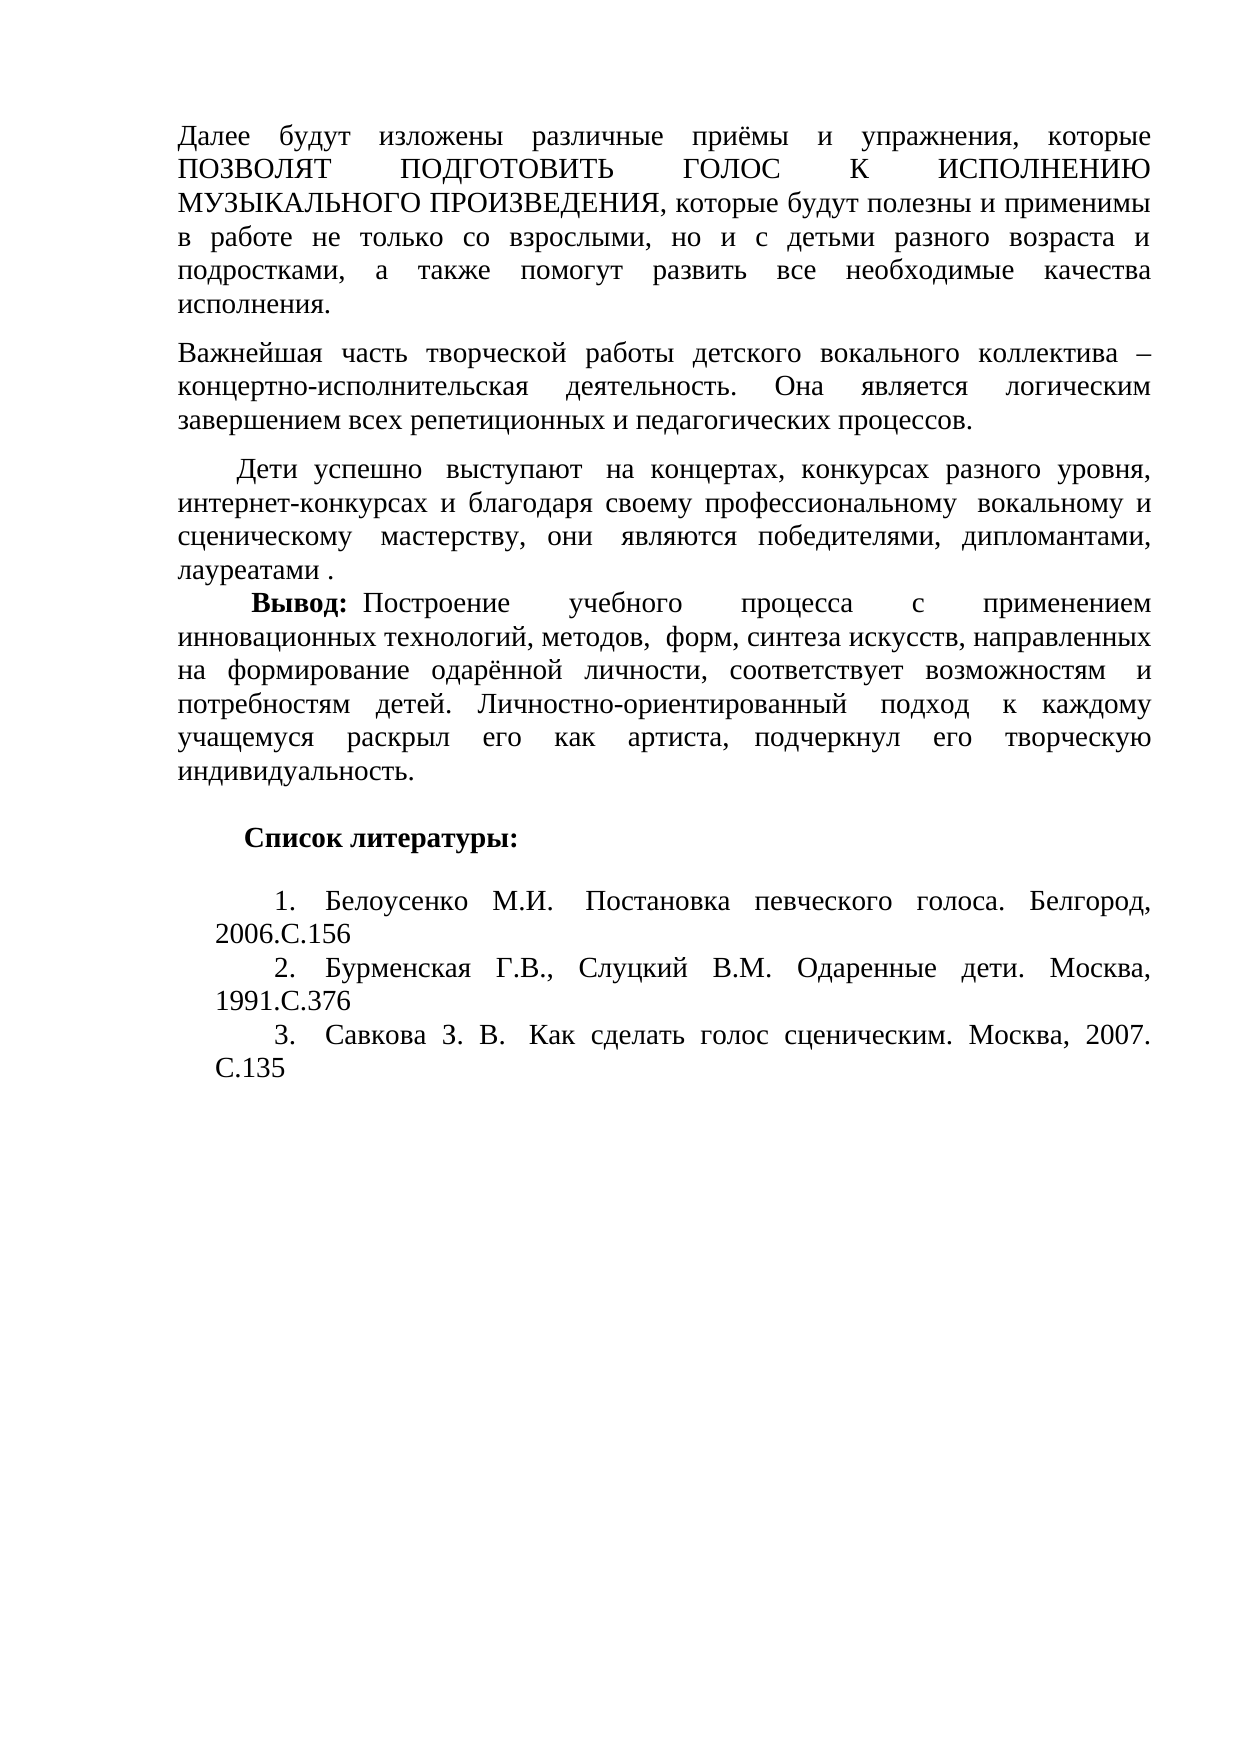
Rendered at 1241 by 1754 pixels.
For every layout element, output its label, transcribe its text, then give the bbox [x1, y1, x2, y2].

list Бурменская Г.В., Слуцкий В.М. Одаренные дети. Москва, 1991.С.376 [215, 950, 1152, 1017]
text Дети успешно выступают на концертах, конкурсах разного уровня, интернет-конкурсах и благодаря своему профессиональному вокальному и сценическому мастерству, они являются победителями, дипломантами, лауреатами . [177, 451, 1152, 585]
list Белоусенко М.И. Постановка певческого голоса. Белгород, 2006.С.156 [215, 883, 1152, 950]
text Важнейшая часть творческой работы детского вокального коллектива – концертно-исполнительская деятельность. Она является логическим завершением всех репетиционных и педагогических процессов. [177, 335, 1152, 436]
text Список литературы: [177, 820, 1152, 854]
list Савкова З. В. Как сделать голос сценическим. Москва, 2007. С.135 [215, 1017, 1152, 1084]
text Вывод: Построение учебного процесса с применением инновационных технологий, методов, форм, синтеза искусств, направленных на формирование одарённой личности, соответствует возможностям и потребностям детей. Личностно-ориентированный подход к каждому учащемуся раскрыл его как артиста, подчеркнул его творческую индивидуальность. [177, 585, 1152, 787]
text Далее будут изложены различные приёмы и упражнения, которые ПОЗВОЛЯТ ПОДГОТОВИТЬ ГОЛОС К ИСПОЛНЕНИЮ МУЗЫКАЛЬНОГО ПРОИЗВЕДЕНИЯ, которые будут полезны и применимы в работе не только со взрослыми, но и с детьми разного возраста и подростками, а также помогут развить все необходимые качества исполнения. [177, 118, 1152, 319]
